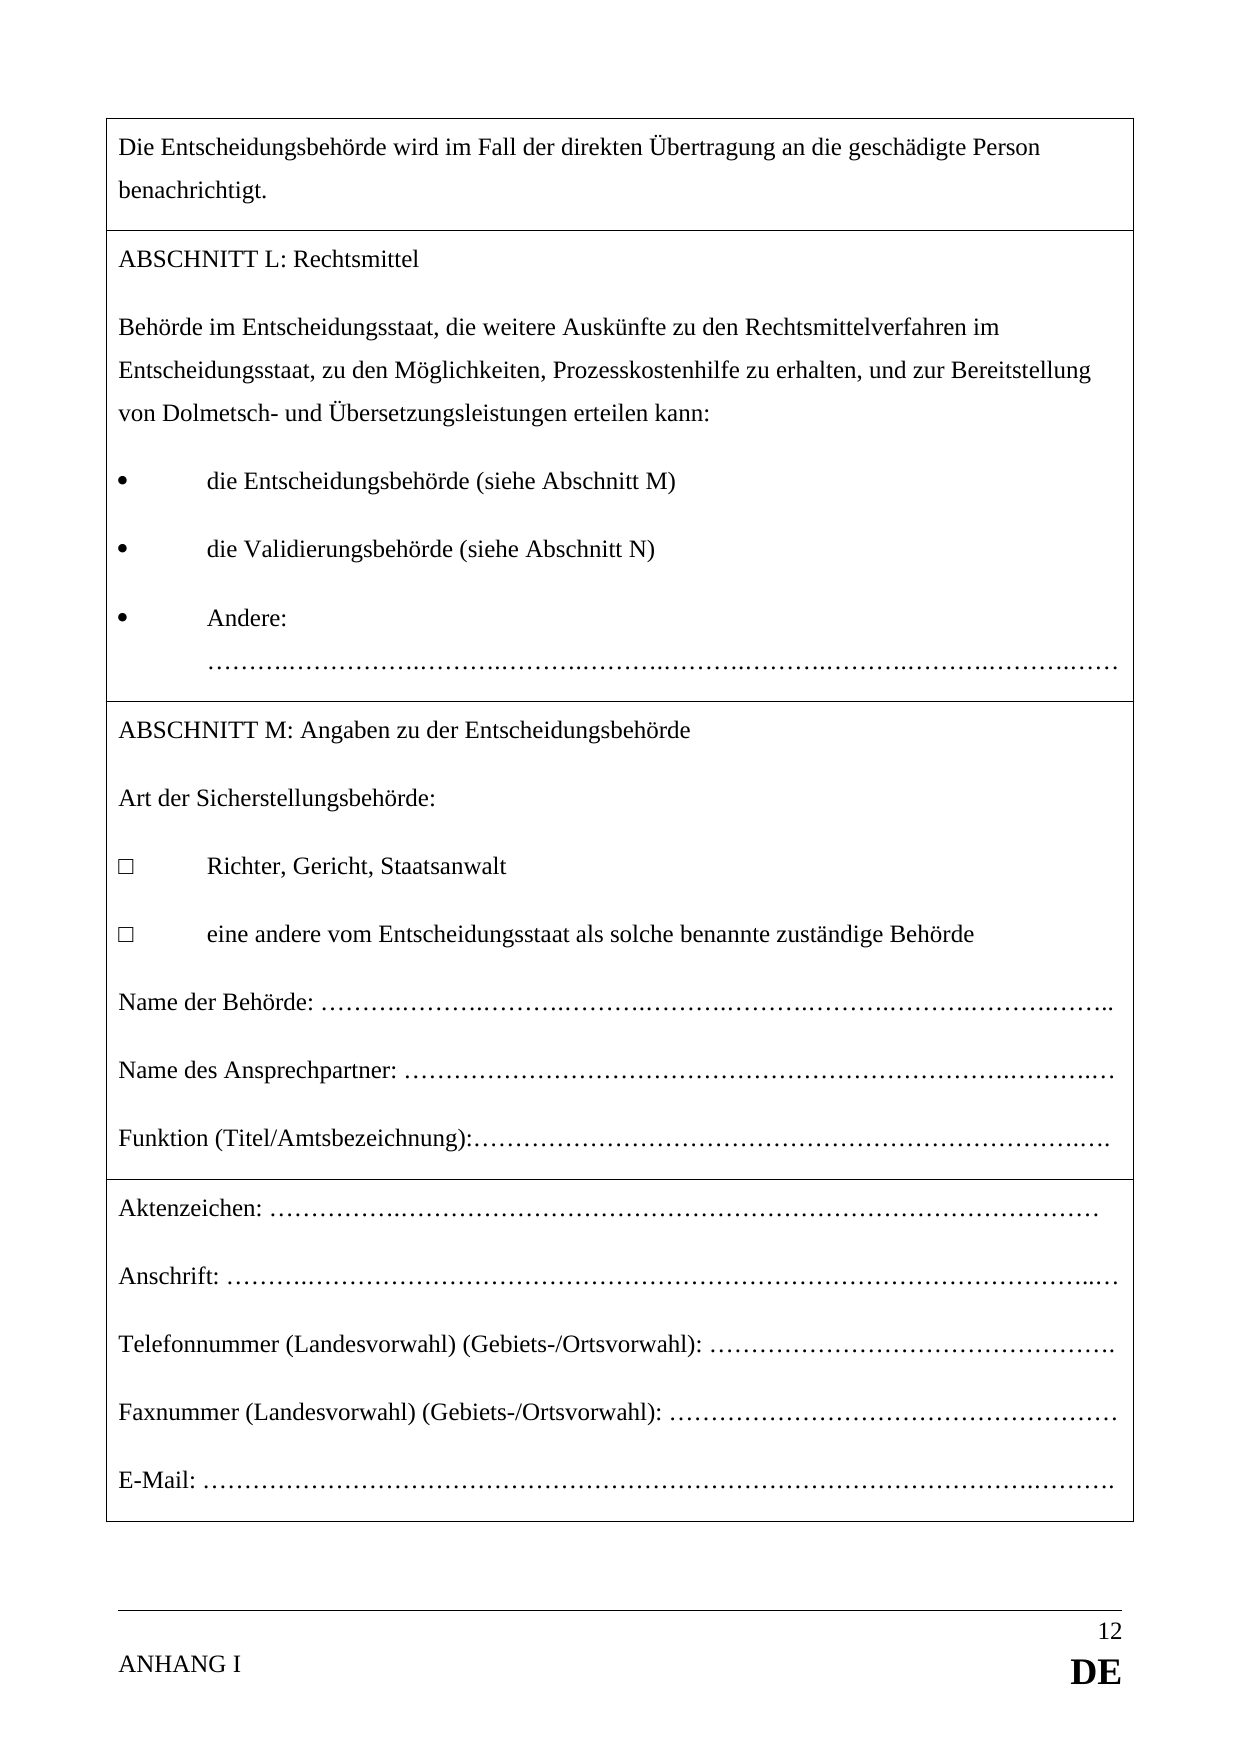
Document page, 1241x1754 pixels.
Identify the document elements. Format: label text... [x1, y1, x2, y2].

table_cell ABSCHNITT L: Rechtsmittel Behörde im Entscheidungsstaat, die weitere Auskünfte zu den Rechtsmittelverfahren im Entscheidungsstaat, zu den Möglichkeiten, Prozesskostenhilfe zu erhalten, und zur Bereitstellung von Dolmetsch- und Übersetzungsleistungen erteilen kann: die Entscheidungsbehörde (siehe Abschnitt M) die Validierungsbehörde (siehe Abschnitt N) Andere: ……….…………….……….……….……….……….……….……….……….……….…… [107, 231, 1133, 701]
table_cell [107, 1180, 1133, 1521]
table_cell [107, 119, 1133, 230]
table_cell ABSCHNITT M: Angaben zu der Entscheidungsbehörde Art der Sicherstellungsbehörde: □ Richter, Gericht, Staatsanwalt □ eine andere vom Entscheidungsstaat als solche benannte zuständige Behörde Name der Behörde: ……….……….……….……….……….……….……….……….……….…….. Name des Ansprechpartner: ……………………………………………………………….……….… Funktion (Titel/Amtsbezeichnung):……………………………………………………………….…. [107, 702, 1133, 1179]
